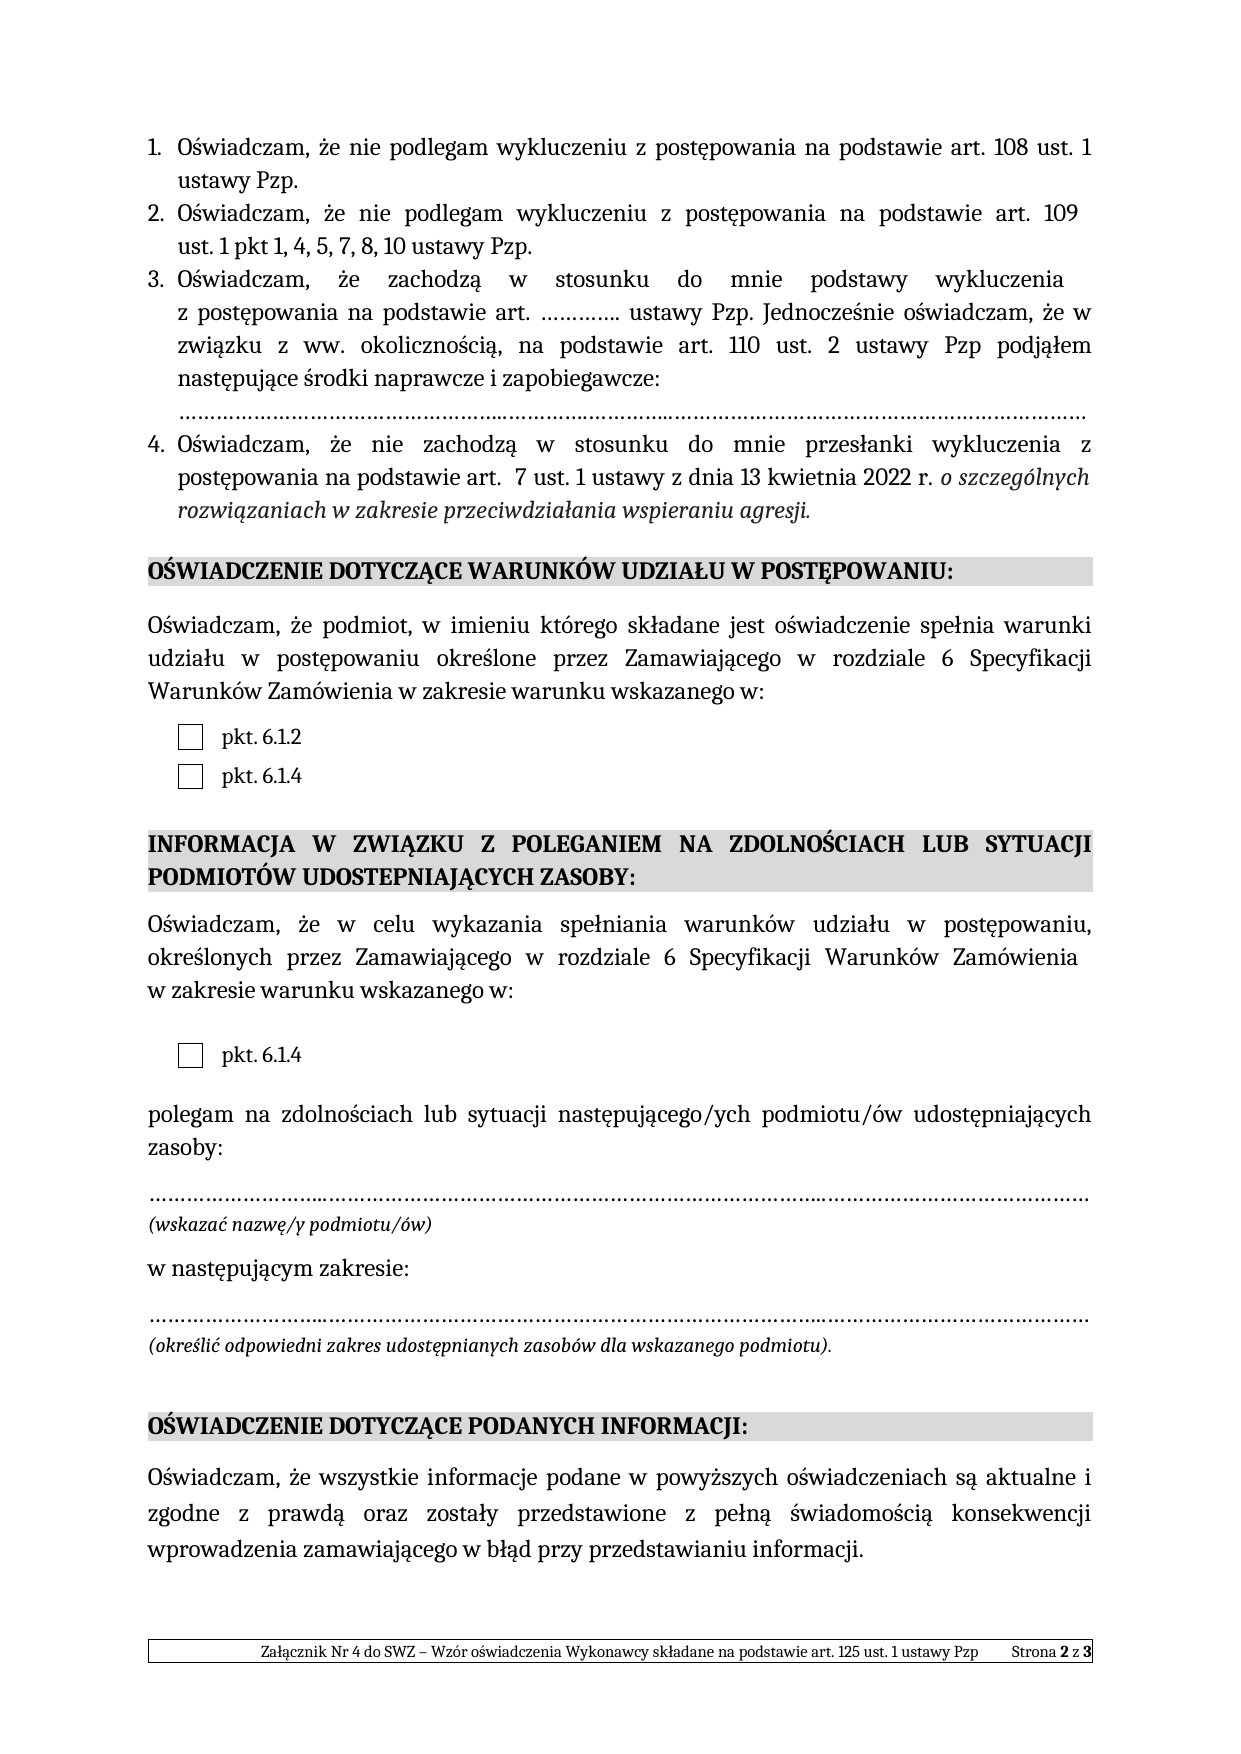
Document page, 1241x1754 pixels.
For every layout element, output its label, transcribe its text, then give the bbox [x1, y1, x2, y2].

text polegam na zdolnościach lub sytuacji następującego/ych podmiotu/ów udostępniających zasoby: [148, 1099, 1093, 1161]
list Oświadczam, że zachodzą w stosunku do mnie podstawy wykluczenia z postępowania na podstawie art. …………. ustawy Pzp. Jednocześnie oświadczam, że w związku z ww. okolicznością, na podstawie art. 110 ust. 2 ustawy Pzp podjąłem następujące środki naprawcze i zapobiegawcze: [148, 265, 1093, 393]
text (wskazać nazwę/y podmiotu/ów) [148, 1212, 1093, 1236]
text Oświadczam, że wszystkie informacje podane w powyższych oświadczeniach są aktualne i zgodne z prawdą oraz zostały przedstawione z pełną świadomością konsekwencji wprowadzenia zamawiającego w błąd przy przedstawianiu informacji. [148, 1463, 1093, 1564]
text INFORMACJA W ZWIĄZKU Z POLEGANIEM NA ZDOLNOŚCIACH LUB SYTUACJI PODMIOTÓW UDOSTEPNIAJĄCYCH ZASOBY: [148, 830, 1093, 892]
text pkt. 6.1.2 [148, 723, 1093, 750]
text pkt. 6.1.4 [177, 1042, 1093, 1068]
text w następującym zakresie: [148, 1253, 1093, 1282]
text OŚWIADCZENIE DOTYCZĄCE PODANYCH INFORMACJI: [148, 1412, 1093, 1441]
text Oświadczam, że w celu wykazania spełniania warunków udziału w postępowaniu, określonych przez Zamawiającego w rozdziale 6 Specyfikacji Warunków Zamówienia w zakresie warunku wskazanego w: [148, 910, 1093, 1004]
list Oświadczam, że nie podlegam wykluczeniu z postępowania na podstawie art. 109 ust. 1 pkt 1, 4, 5, 7, 8, 10 ustawy Pzp. [148, 199, 1093, 261]
text OŚWIADCZENIE DOTYCZĄCE WARUNKÓW UDZIAŁU W POSTĘPOWANIU: [148, 557, 1093, 586]
text ………………………..……………………………………………………………………..…………………………………… [148, 1179, 1093, 1208]
text ………………………..……………………………………………………………………..…………………………………… [148, 1300, 1093, 1329]
list ……………………………………………..………….…………..………………………………………………………… [177, 397, 1093, 426]
text pkt. 6.1.4 [148, 763, 1093, 789]
text (określić odpowiedni zakres udostępnianych zasobów dla wskazanego podmiotu). [148, 1333, 1093, 1357]
text Oświadczam, że podmiot, w imieniu którego składane jest oświadczenie spełnia warunki udziału w postępowaniu określone przez Zamawiającego w rozdziale 6 Specyfikacji Warunków Zamówienia w zakresie warunku wskazanego w: [148, 611, 1093, 705]
list Oświadczam, że nie zachodzą w stosunku do mnie przesłanki wykluczenia z postępowania na podstawie art. 7 ust. 1 ustawy z dnia 13 kwietnia 2022 r. o szczególnych rozwiązaniach w zakresie przeciwdziałania wspieraniu agresji. [148, 430, 1093, 525]
list Oświadczam, że nie podlegam wykluczeniu z postępowania na podstawie art. 108 ust. 1 ustawy Pzp. [148, 133, 1093, 195]
